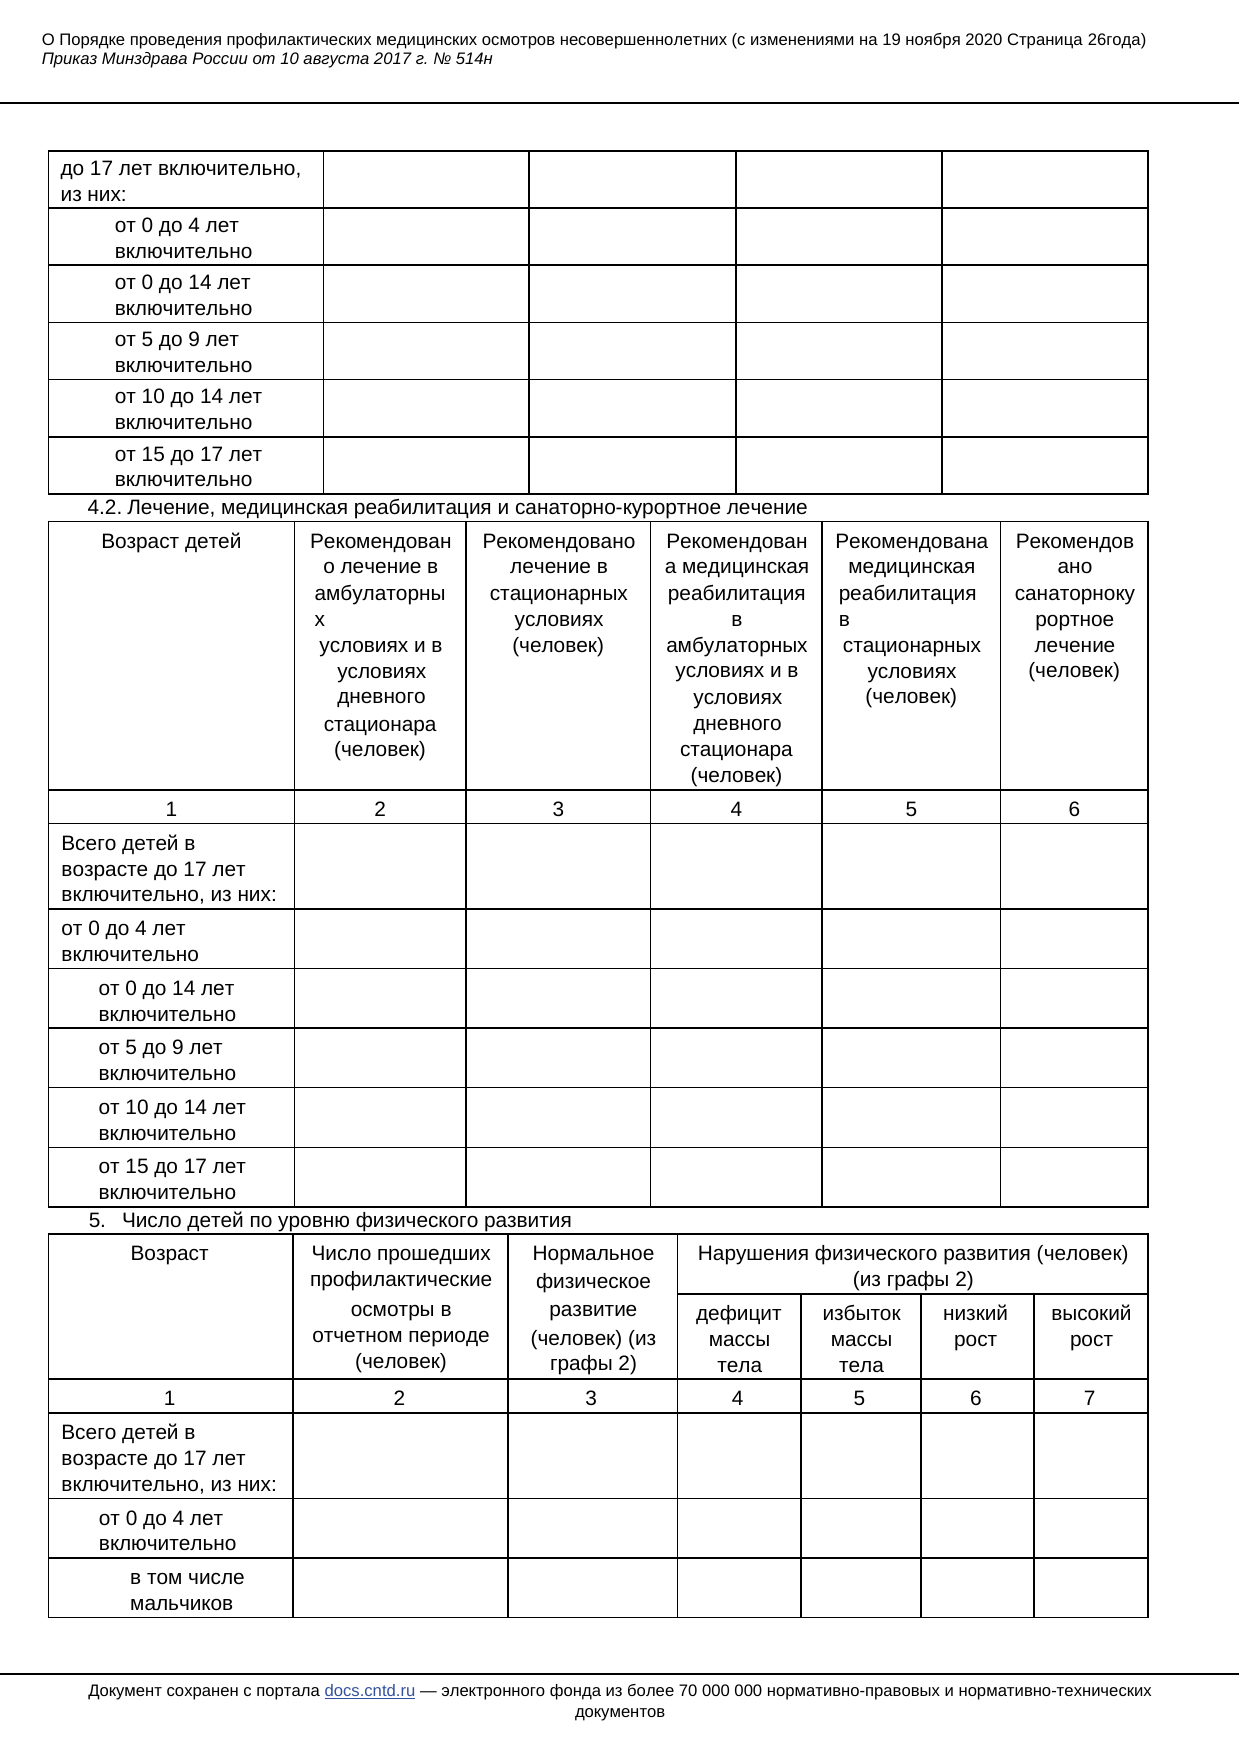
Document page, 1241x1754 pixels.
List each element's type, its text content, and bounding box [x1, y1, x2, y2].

table_cell 2 [295, 791, 465, 823]
table_header Нарушения физического развития (человек) (из графы 2) [678, 1235, 1147, 1293]
table_cell [295, 910, 465, 968]
table_cell от 15 до 17 лет включительно [49, 438, 323, 493]
table_header Возраст детей [49, 522, 294, 789]
table_cell [467, 969, 650, 1027]
table_cell [678, 1559, 800, 1617]
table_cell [49, 152, 323, 207]
table_cell 7 [1035, 1380, 1147, 1412]
table_cell [467, 1029, 650, 1087]
table_cell [651, 1088, 821, 1146]
table_cell [509, 1559, 677, 1617]
table_cell [922, 1414, 1033, 1497]
table_cell низкий рост [922, 1295, 1033, 1378]
table_cell [922, 1499, 1033, 1557]
table_cell [324, 323, 528, 379]
table_cell [530, 266, 735, 322]
table_cell [1001, 824, 1147, 908]
table_cell [295, 1029, 465, 1087]
table_cell 1 [49, 1380, 292, 1412]
table_cell [530, 380, 735, 436]
table_cell 4 [678, 1380, 800, 1412]
table_cell [467, 1088, 650, 1146]
table_cell [737, 323, 941, 379]
table_cell избыток массы тела [802, 1295, 920, 1378]
table_cell [823, 969, 1000, 1027]
table_cell [530, 323, 735, 379]
table_cell от 0 до 4 лет включительно [49, 209, 323, 264]
table_cell [324, 209, 528, 264]
table_cell [823, 1029, 1000, 1087]
table_cell 3 [509, 1380, 677, 1412]
table_cell [651, 1029, 821, 1087]
table_cell [1001, 1088, 1147, 1146]
table_cell [467, 910, 650, 968]
table_cell 3 [467, 791, 650, 823]
table_cell [324, 438, 528, 493]
table_cell [651, 910, 821, 968]
table_cell [295, 969, 465, 1027]
table_cell Всего детей в возрасте до 17 лет включительно, из них: [49, 824, 294, 908]
table_header Рекомендована медицинская реабилитация в амбулаторных условиях и в условиях дневного стационара (человек) [651, 522, 821, 789]
table_cell в том числе мальчиков [49, 1559, 292, 1617]
table_cell [651, 969, 821, 1027]
table_cell [324, 380, 528, 436]
table_cell [324, 152, 528, 207]
table_cell [530, 438, 735, 493]
table_cell [823, 1148, 1000, 1206]
table_cell [678, 1499, 800, 1557]
table_cell [943, 266, 1147, 322]
table_cell от 0 до 14 лет включительно [49, 266, 323, 322]
table_cell 1 [49, 791, 294, 823]
table_cell [1001, 969, 1147, 1027]
table_cell дефицит массы тела [678, 1295, 800, 1378]
table_cell от 10 до 14 лет включительно [49, 1088, 294, 1146]
table_cell [922, 1559, 1033, 1617]
table_cell [294, 1559, 507, 1617]
table_cell [943, 152, 1147, 207]
table_cell [467, 824, 650, 908]
table_cell [823, 824, 1000, 908]
table_cell 6 [922, 1380, 1033, 1412]
table_cell [467, 1148, 650, 1206]
table_cell [530, 152, 735, 207]
table_cell [294, 1414, 507, 1497]
table_cell [1035, 1499, 1147, 1557]
table_cell [1035, 1414, 1147, 1497]
table_cell 6 [1001, 791, 1147, 823]
table_header Число прошедших профилактические осмотры в отчетном периоде (человек) [294, 1235, 507, 1378]
table_cell [1035, 1559, 1147, 1617]
table_cell [530, 209, 735, 264]
table_header Рекомендовано санаторнокурортное лечение (человек) [1001, 522, 1147, 789]
table_cell [509, 1499, 677, 1557]
table_cell 5 [823, 791, 1000, 823]
table_cell [802, 1559, 920, 1617]
table_cell [651, 824, 821, 908]
table_cell [1001, 1029, 1147, 1087]
table_cell [802, 1499, 920, 1557]
table_cell от 10 до 14 лет включительно [49, 380, 323, 436]
table_cell [737, 209, 941, 264]
table_cell 2 [294, 1380, 507, 1412]
table_cell [943, 209, 1147, 264]
table_cell от 0 до 4 лет включительно [49, 910, 294, 968]
table_cell [678, 1414, 800, 1497]
table_cell [943, 323, 1147, 379]
table_cell [651, 1148, 821, 1206]
table_cell от 15 до 17 лет включительно [49, 1148, 294, 1206]
table_header Рекомендовано лечение в стационарных условиях (человек) [467, 522, 650, 789]
table_cell [294, 1499, 507, 1557]
table_cell [737, 380, 941, 436]
table_cell Всего детей в возрасте до 17 лет включительно, из них: [49, 1414, 292, 1497]
table_cell [823, 1088, 1000, 1146]
table_header Нормальное физическое развитие (человек) (из графы 2) [509, 1235, 677, 1378]
table_cell [737, 438, 941, 493]
table_cell [1001, 910, 1147, 968]
table_cell [324, 266, 528, 322]
table_cell от 5 до 9 лет включительно [49, 1029, 294, 1087]
table_cell [295, 824, 465, 908]
table_cell [737, 266, 941, 322]
table_cell [823, 910, 1000, 968]
table_header Рекомендовано лечение в амбулаторных условиях и в условиях дневного стационара (человек) [295, 522, 465, 789]
table_cell [943, 380, 1147, 436]
list Число детей по уровню физического развития [48, 1207, 1193, 1231]
table_cell от 0 до 14 лет включительно [49, 969, 294, 1027]
table_cell от 5 до 9 лет включительно [49, 323, 323, 379]
table_header Возраст [49, 1235, 292, 1378]
table_cell [1001, 1148, 1147, 1206]
list Лечение, медицинская реабилитация и санаторно-курортное лечение [87, 495, 1193, 519]
table_cell высокий рост [1035, 1295, 1147, 1378]
table_header Рекомендована медицинская реабилитация в стационарных условиях (человек) [823, 522, 1000, 789]
table_cell [295, 1148, 465, 1206]
table_cell 5 [802, 1380, 920, 1412]
table_cell [509, 1414, 677, 1497]
table_cell [295, 1088, 465, 1146]
table_cell [737, 152, 941, 207]
table_cell [802, 1414, 920, 1497]
table_cell от 0 до 4 лет включительно [49, 1499, 292, 1557]
table_cell 4 [651, 791, 821, 823]
table_cell [943, 438, 1147, 493]
